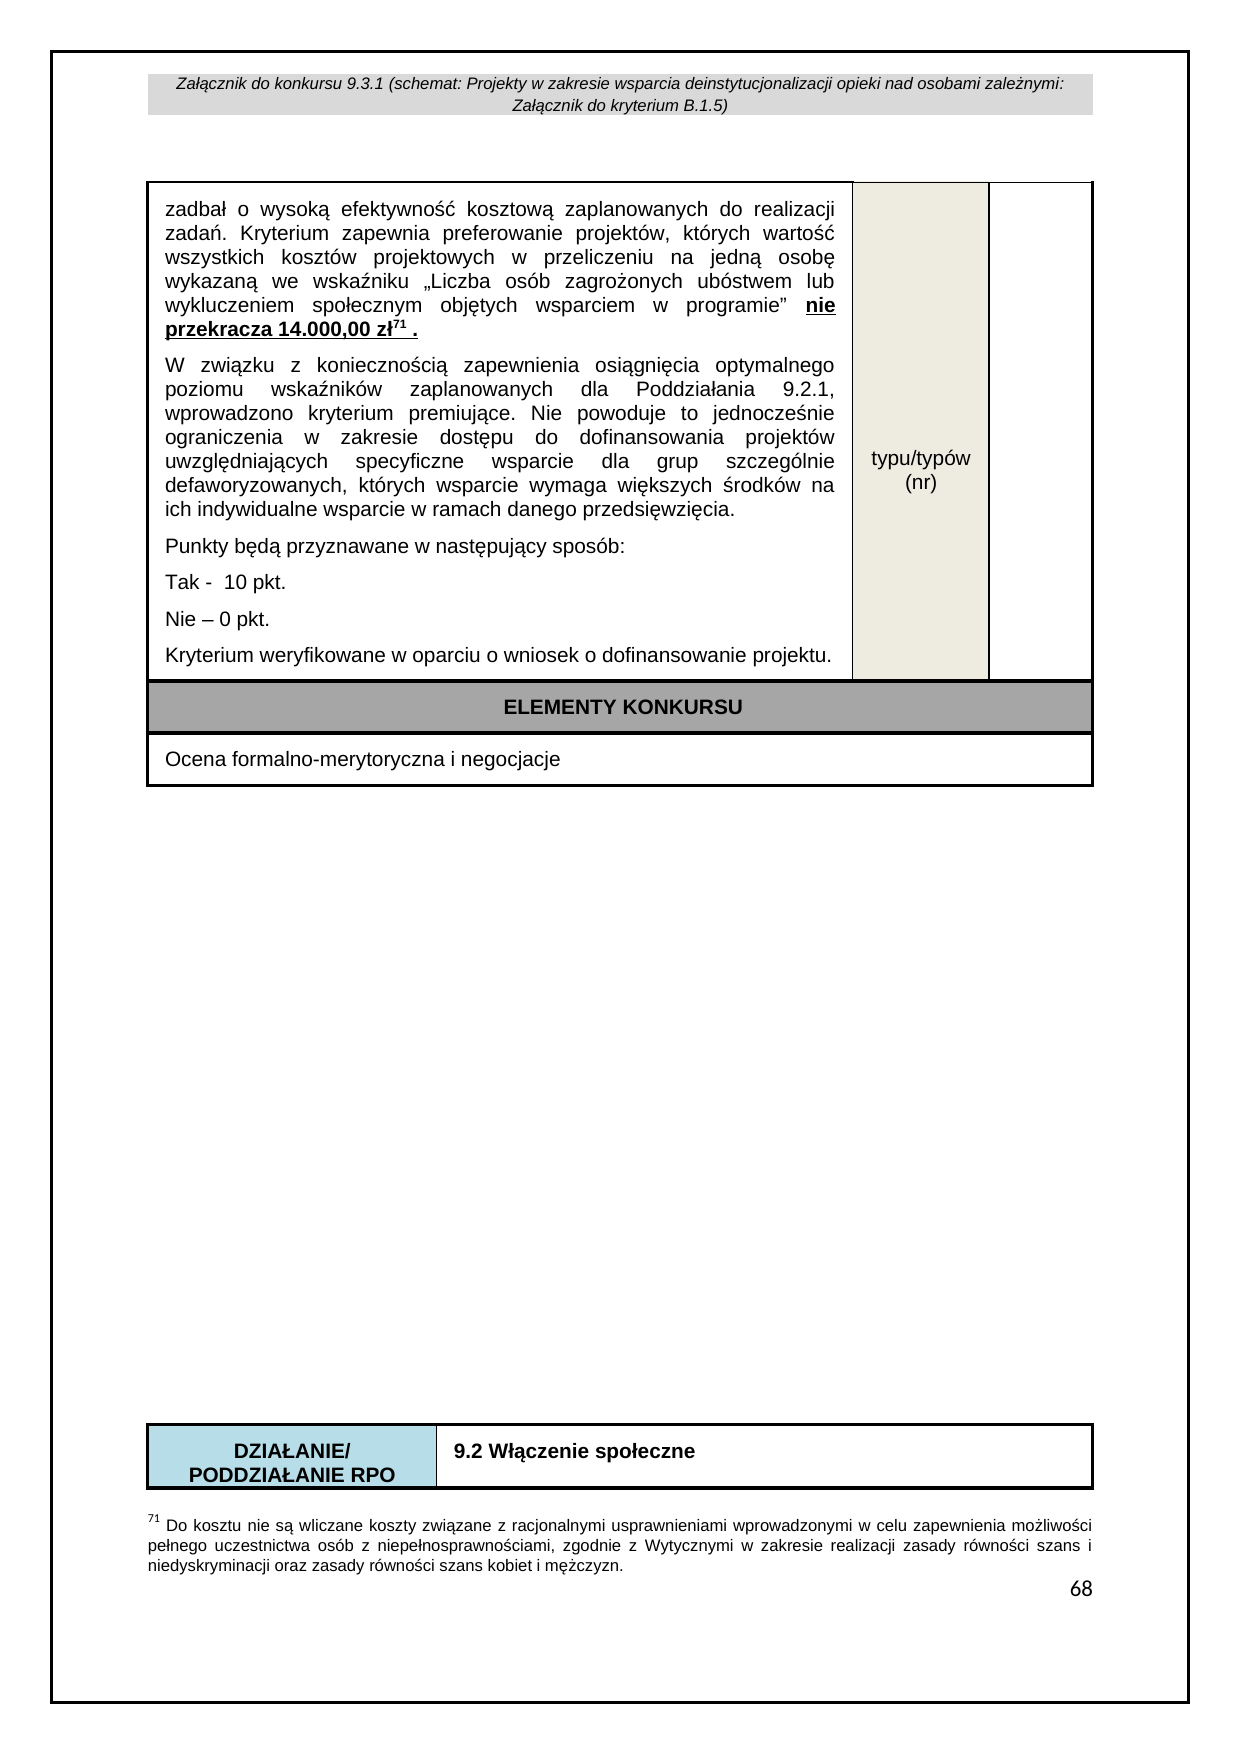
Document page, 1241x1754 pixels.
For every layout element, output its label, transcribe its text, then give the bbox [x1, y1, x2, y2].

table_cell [149, 183, 852, 679]
table_cell ELEMENTY KONKURSU [149, 683, 1091, 731]
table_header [437, 1426, 1091, 1486]
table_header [149, 1426, 436, 1486]
table_cell Ocena formalno-merytoryczna i negocjacje [149, 735, 1091, 783]
